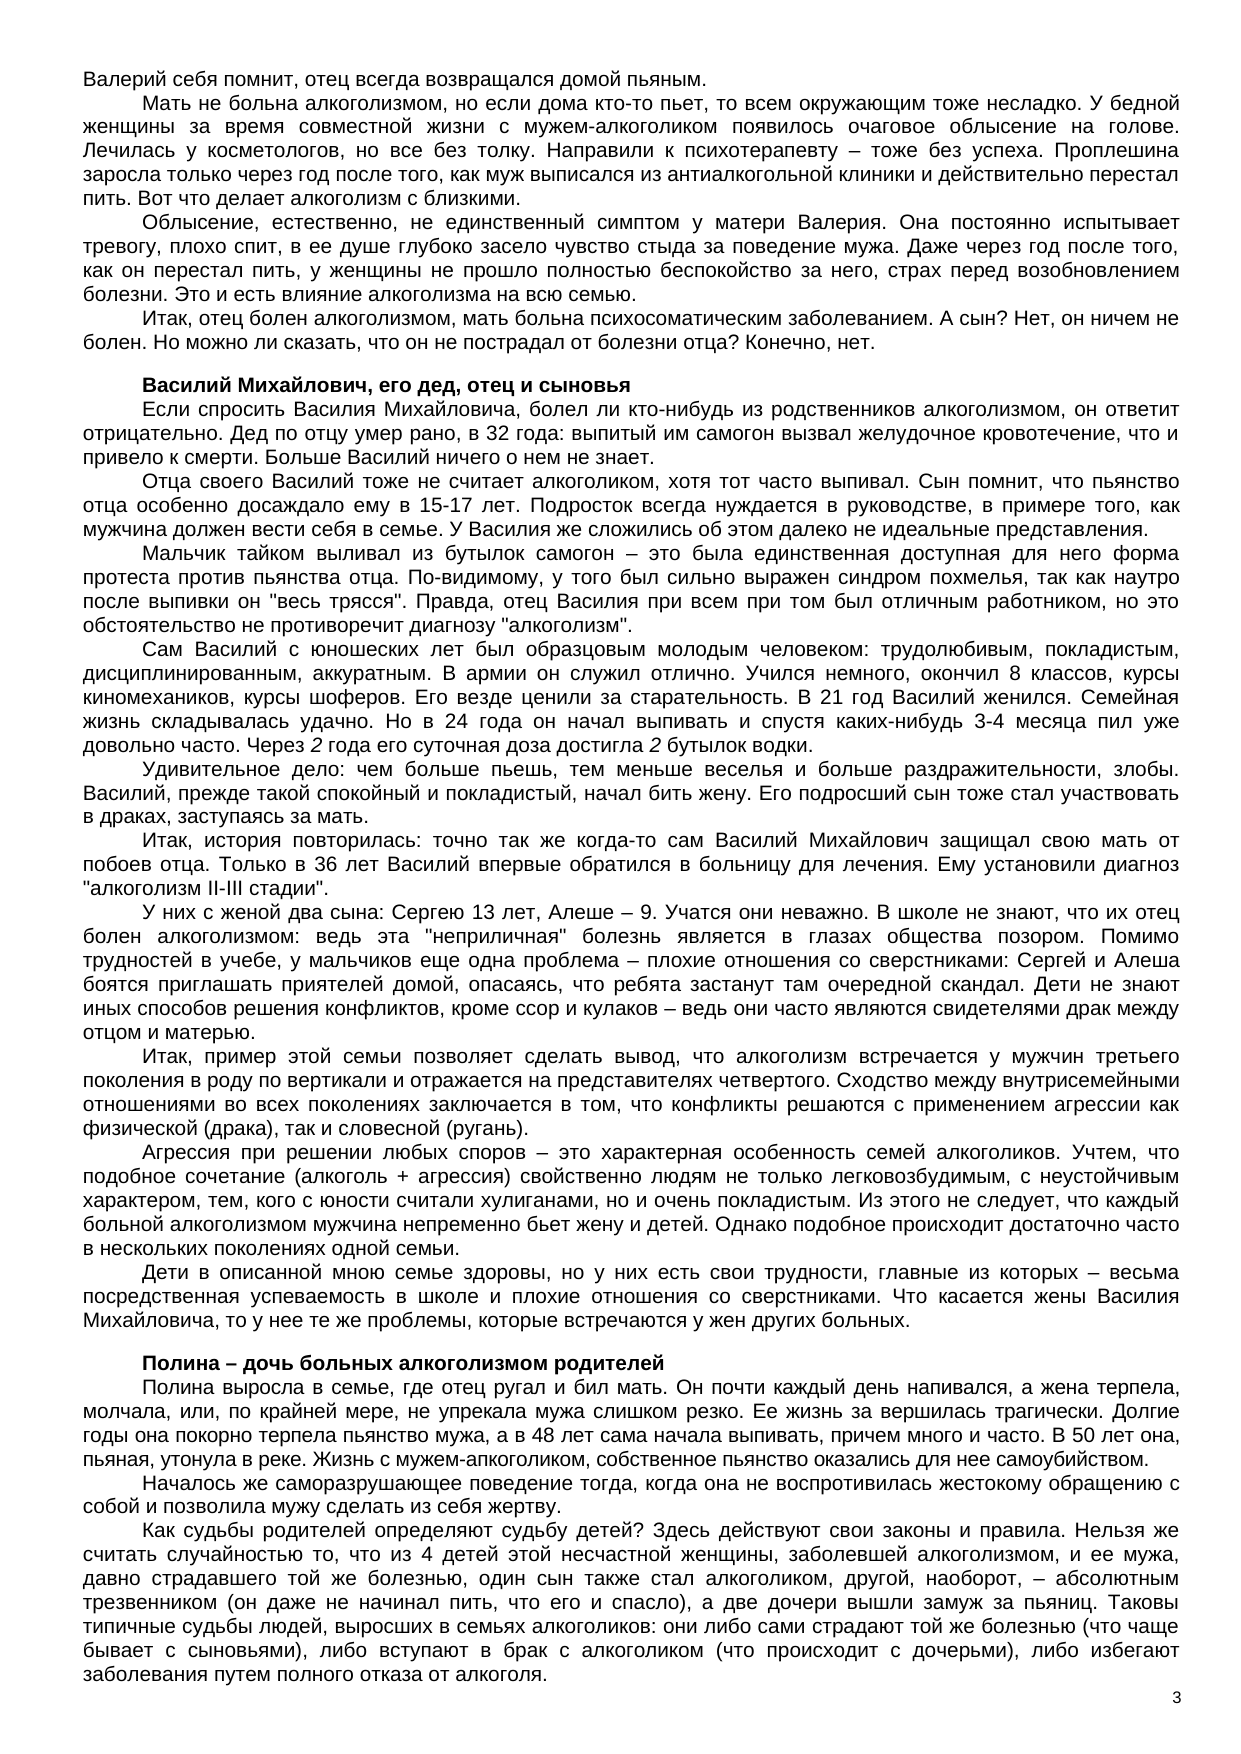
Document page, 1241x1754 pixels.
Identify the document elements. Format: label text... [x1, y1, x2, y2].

subtitle Полина – дочь больных алкоголизмом родителей [83, 1351, 1181, 1374]
text Агрессия при решении любых споров – это характерная особенность семей алкоголиков. Учтем, что подобное сочетание (алкоголь + агрессия) свойственно людям не только легковозбудимым, с неустойчивым характером, тем, кого с юности считали хулиганами, но и очень покладистым. Из этого не следует, что каждый больной алкоголизмом мужчина непременно бьет жену и детей. Однако подобное происходит достаточно часто в нескольких поколениях одной семьи. [83, 1140, 1181, 1259]
text Отца своего Василий тоже не считает алкоголиком, хотя тот часто выпивал. Сын помнит, что пьянство отца особенно досаждало ему в 15-17 лет. Подросток всегда нуждается в руководстве, в примере того, как мужчина должен вести себя в семье. У Василия же сложились об этом далеко не идеальные представления. [83, 469, 1181, 541]
text Мать не больна алкоголизмом, но если дома кто-то пьет, то всем окружающим тоже несладко. У бедной женщины за время совместной жизни с мужем-алкоголиком появилось очаговое облысение на голове. Лечилась у косметологов, но все без толку. Направили к психотерапевту – тоже без успеха. Проплешина заросла только через год после того, как муж выписался из антиалкогольной клиники и действительно перестал пить. Вот что делает алкоголизм с близкими. [83, 90, 1181, 210]
text Как судьбы родителей определяют судьбу детей? Здесь действуют свои законы и правила. Нельзя же считать случайностью то, что из 4 детей этой несчастной женщины, заболевшей алкоголизмом, и ее мужа, давно страдавшего той же болезнью, один сын также стал алкоголиком, другой, наоборот, – абсолютным трезвенником (он даже не начинал пить, что его и спасло), а две дочери вышли замуж за пьяниц. Таковы типичные судьбы людей, выросших в семьях алкоголиков: они либо сами страдают той же болезнью (что чаще бывает с сыновьями), либо вступают в брак с алкоголиком (что происходит с дочерьми), либо избегают заболевания путем полного отказа от алкоголя. [83, 1518, 1181, 1686]
text У них с женой два сына: Сергею 13 лет, Алеше – 9. Учатся они неважно. В школе не знают, что их отец болен алкоголизмом: ведь эта "неприличная" болезнь является в глазах общества позором. Помимо трудностей в учебе, у мальчиков еще одна проблема – плохие отношения со сверстниками: Сергей и Алеша боятся приглашать приятелей домой, опасаясь, что ребята застанут там очередной скандал. Дети не знают иных способов решения конфликтов, кроме ссор и кулаков – ведь они часто являются свидетелями драк между отцом и матерью. [83, 900, 1181, 1044]
text Удивительное дело: чем больше пьешь, тем меньше веселья и больше раздражительности, злобы. Василий, прежде такой спокойный и покладистый, начал бить жену. Его подросший сын тоже стал участвовать в драках, заступаясь за мать. [83, 756, 1181, 828]
text Итак, пример этой семьи позволяет сделать вывод, что алкоголизм встречается у мужчин третьего поколения в роду по вертикали и отражается на представителях четвертого. Сходство между внутрисемейными отношениями во всех поколениях заключается в том, что конфликты решаются с применением агрессии как физической (драка), так и словесной (ругань). [83, 1044, 1181, 1140]
text Итак, отец болен алкоголизмом, мать больна психосоматическим заболеванием. А сын? Нет, он ничем не болен. Но можно ли сказать, что он не пострадал от болезни отца? Конечно, нет. [83, 306, 1181, 354]
text Если спросить Василия Михайловича, болел ли кто-нибудь из родственников алкоголизмом, он ответит отрицательно. Дед по отцу умер рано, в 32 года: выпитый им самогон вызвал желудочное кровотечение, что и привело к смерти. Больше Василий ничего о нем не знает. [83, 397, 1181, 469]
text Итак, история повторилась: точно так же когда-то сам Василий Михайлович защищал свою мать от побоев отца. Только в 36 лет Василий впервые обратился в больницу для лечения. Ему установили диагноз "алкоголизм II-III стадии". [83, 828, 1181, 900]
text Мальчик тайком выливал из бутылок самогон – это была единственная доступная для него форма протеста против пьянства отца. По-видимому, у того был сильно выражен синдром похмелья, так как наутро после выпивки он "весь трясся". Правда, отец Василия при всем при том был отличным работником, но это обстоятельство не противоречит диагнозу "алкоголизм". [83, 541, 1181, 637]
text Сам Василий с юношеских лет был образцовым молодым человеком: трудолюбивым, покладистым, дисциплинированным, аккуратным. В армии он служил отлично. Учился немного, окончил 8 классов, курсы киномехаников, курсы шоферов. Его везде ценили за старательность. В 21 год Василий женился. Семейная жизнь складывалась удачно. Но в 24 года он начал выпивать и спустя каких-нибудь 3-4 месяца пил уже довольно часто. Через 2 года его суточная доза достигла 2 бутылок водки. [83, 637, 1181, 756]
text Дети в описанной мною семье здоровы, но у них есть свои трудности, главные из которых – весьма посредственная успеваемость в школе и плохие отношения со сверстниками. Что касается жены Василия Михайловича, то у нее те же проблемы, которые встречаются у жен других больных. [83, 1259, 1181, 1331]
subtitle Василий Михайлович, его дед, отец и сыновья [83, 373, 1181, 397]
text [83, 66, 1181, 90]
text Полина выросла в семье, где отец ругал и бил мать. Он почти каждый день напивался, а жена терпела, молчала, или, по крайней мере, не упрекала мужа слишком резко. Ее жизнь за вершилась трагически. Долгие годы она покорно терпела пьянство мужа, а в 48 лет сама начала выпивать, причем много и часто. В 50 лет она, пьяная, утонула в реке. Жизнь с мужем-апкоголиком, собственное пьянство оказались для нее самоубийством. [83, 1374, 1181, 1470]
text Началось же саморазрушающее поведение тогда, когда она не воспротивилась жестокому обращению с собой и позволила мужу сделать из себя жертву. [83, 1470, 1181, 1518]
text Облысение, естественно, не единственный симптом у матери Валерия. Она постоянно испытывает тревогу, плохо спит, в ее душе глубоко засело чувство стыда за поведение мужа. Даже через год после того, как он перестал пить, у женщины не прошло полностью беспокойство за него, страх перед возобновлением болезни. Это и есть влияние алкоголизма на всю семью. [83, 210, 1181, 306]
